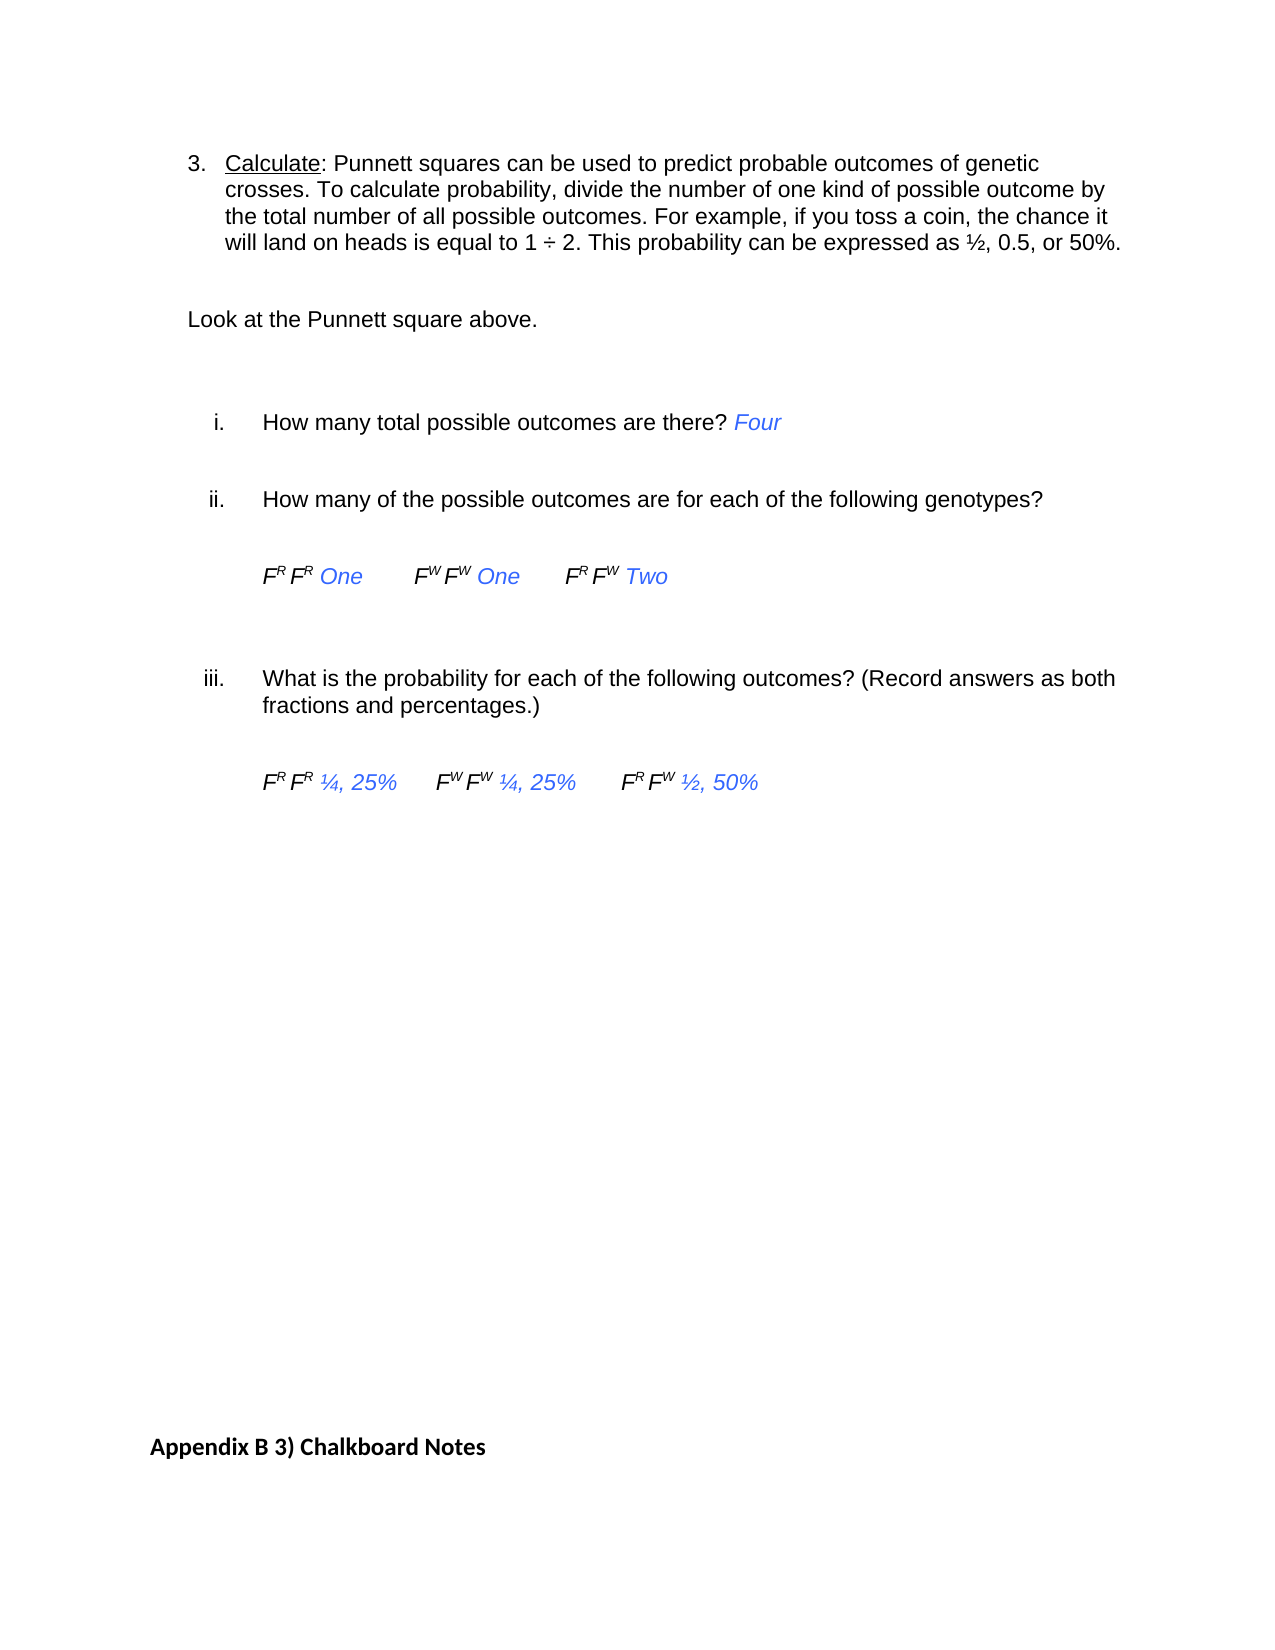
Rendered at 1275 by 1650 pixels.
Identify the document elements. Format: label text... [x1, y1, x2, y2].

list Calculate: Punnett squares can be used to predict probable outcomes of genetic crosses. To calculate probability, divide the number of one kind of possible outcome by the total number of all possible outcomes. For example, if you toss a coin, the chance it will land on heads is equal to 1 ÷ 2. This probability can be expressed as ½, 0.5, or 50%. [187, 150, 1125, 255]
list How many of the possible outcomes are for each of the following genotypes? [225, 486, 1125, 512]
text Appendix B 3) Chalkboard Notes [150, 1431, 1125, 1461]
text FR FR ¼, 25% FW FW ¼, 25% FR FW ½, 50% [187, 769, 1125, 796]
text FR FR One FW FW One FR FW Two [262, 563, 1125, 590]
list How many total possible outcomes are there? Four [225, 408, 1125, 435]
list What is the probability for each of the following outcomes? (Record answers as both fractions and percentages.) [225, 665, 1125, 718]
text Look at the Punnett square above. [150, 306, 1125, 333]
